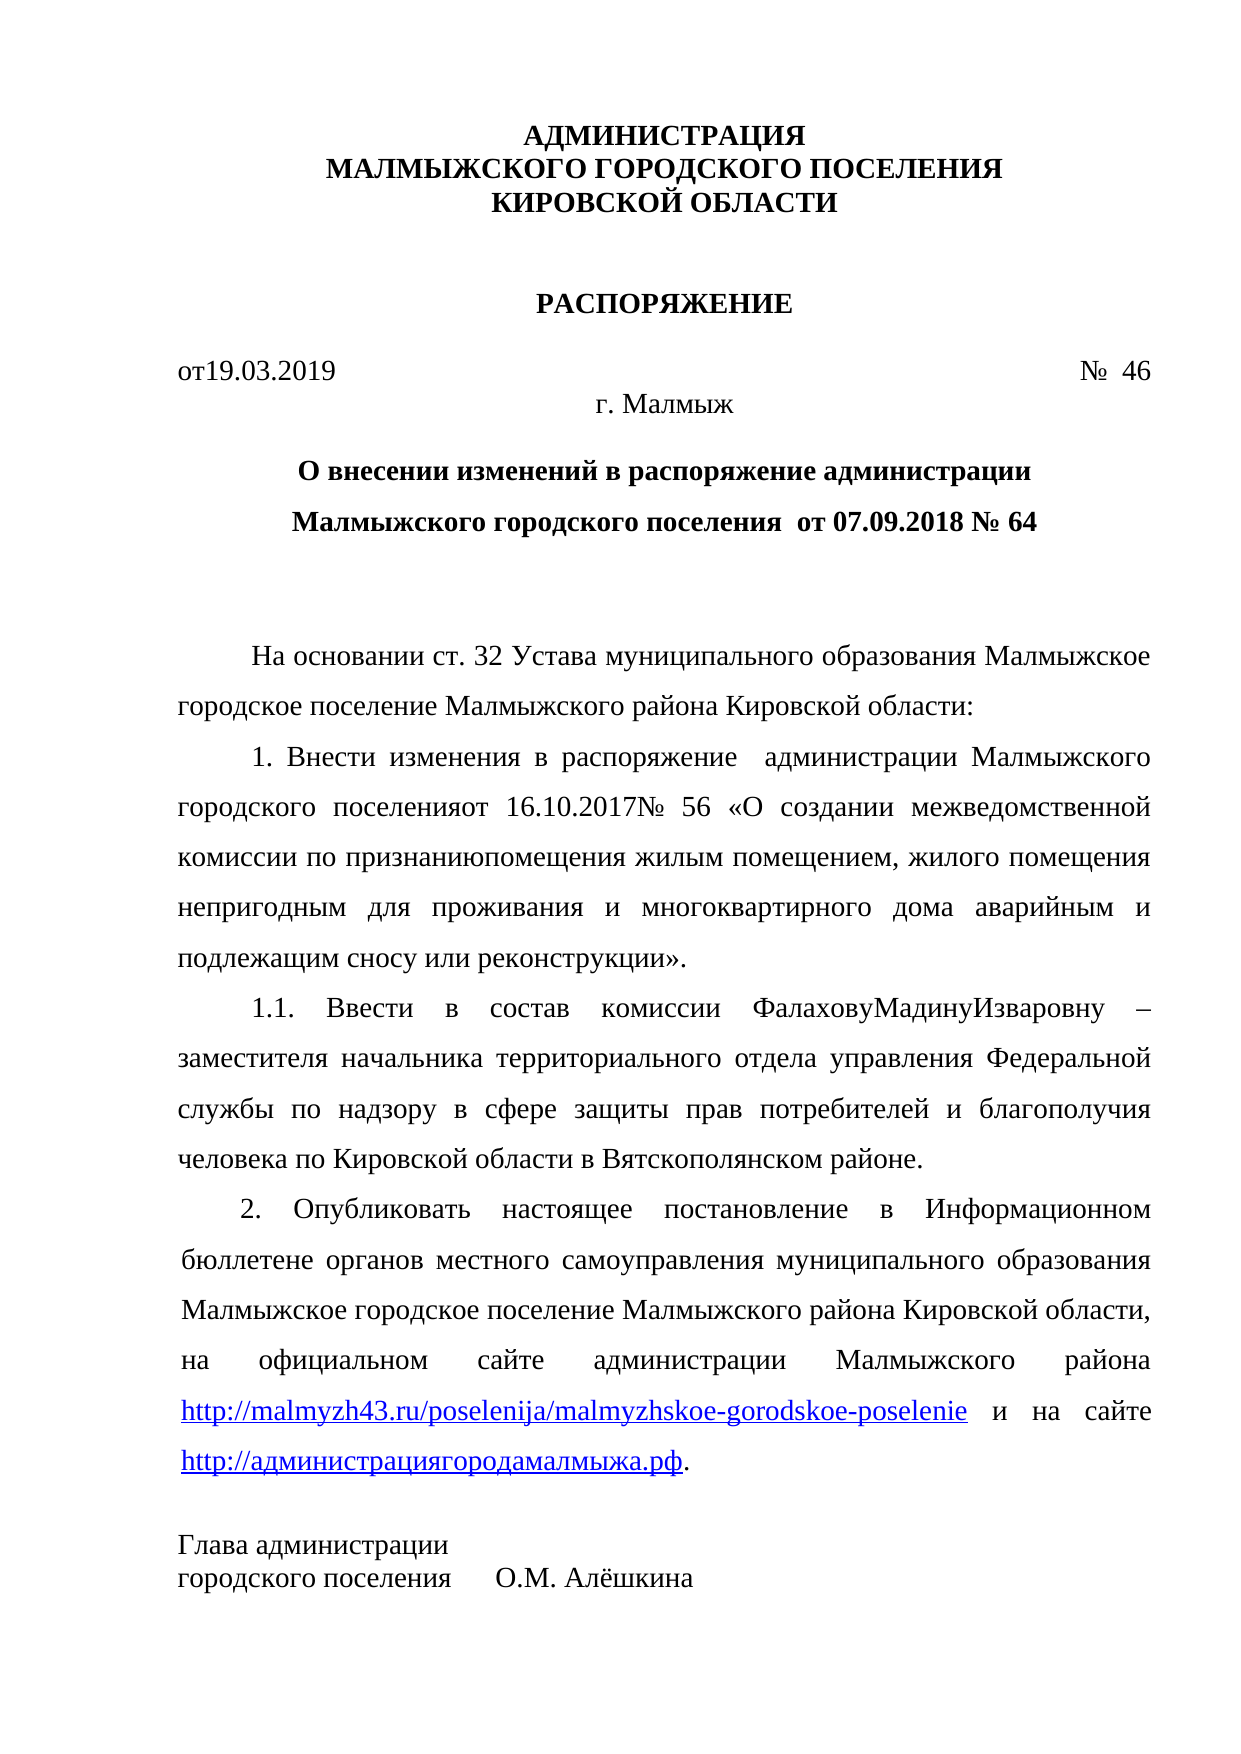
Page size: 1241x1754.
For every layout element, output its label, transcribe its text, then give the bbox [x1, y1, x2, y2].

text Малмыжского городского поселения от 07.09.2018 № 64 [177, 504, 1152, 537]
text 1. Внести изменения в распоряжение администрации Малмыжского городского поселенияот 16.10.2017№ 56 «О создании межведомственной комиссии по признаниюпомещения жилым помещением, жилого помещения непригодным для проживания и многоквартирного дома аварийным и подлежащим сносу или реконструкции». [177, 739, 1152, 973]
text О внесении изменений в распоряжение администрации [177, 453, 1152, 487]
text от19.03.2019 № 46 [177, 353, 1152, 386]
text Глава администрации [177, 1527, 1152, 1560]
text МАЛМЫЖСКОГО ГОРОДСКОГО ПОСЕЛЕНИЯ [177, 152, 1152, 185]
text 2. Опубликовать настоящее постановление в Информационном бюллетене органов местного самоуправления муниципального образования Малмыжское городское поселение Малмыжского района Кировской области, на официальном сайте администрации Малмыжского района http://malmyzh43.ru/poselenija/malmyzhskoe-gorodskoe-poselenie и на сайте http://администрациягородамалмыжа.рф. [181, 1191, 1152, 1477]
text КИРОВСКОЙ ОБЛАСТИ [177, 185, 1152, 219]
text г. Малмыж [177, 386, 1152, 420]
text городского поселения О.М. Алёшкина [177, 1560, 1152, 1594]
text 1.1. Ввести в состав комиссии ФалаховуМадинуИзваровну – заместителя начальника территориального отдела управления Федеральной службы по надзору в сфере защиты прав потребителей и благополучия человека по Кировской области в Вятскополянском районе. [177, 990, 1152, 1175]
text На основании ст. 32 Устава муниципального образования Малмыжское городское поселение Малмыжского района Кировской области: [177, 638, 1152, 722]
text РАСПОРЯЖЕНИЕ [177, 286, 1152, 319]
text АДМИНИСТРАЦИЯ [177, 118, 1152, 152]
